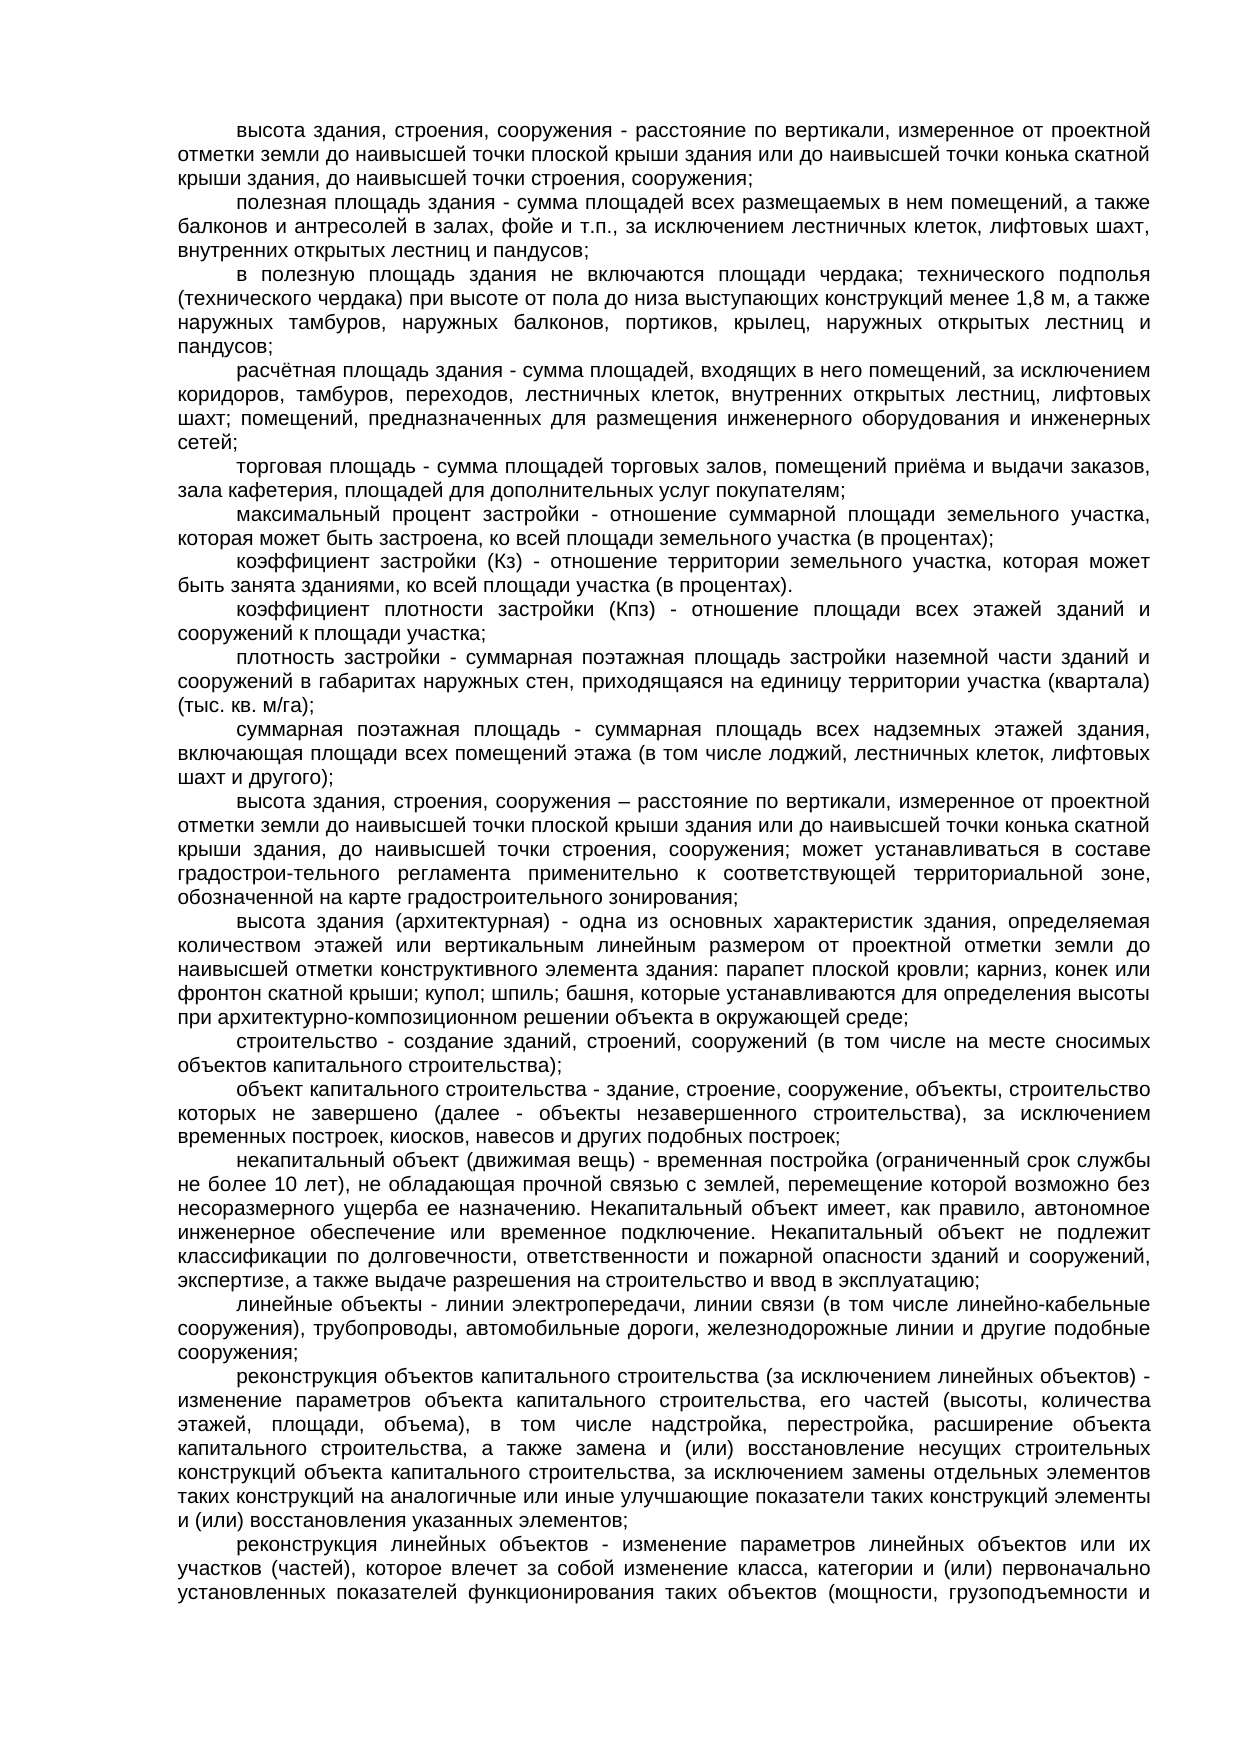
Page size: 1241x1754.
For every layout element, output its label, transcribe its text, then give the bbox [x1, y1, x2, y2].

text реконструкция объектов капитального строительства (за исключением линейных объектов) - изменение параметров объекта капитального строительства, его частей (высоты, количества этажей, площади, объема), в том числе надстройка, перестройка, расширение объекта капитального строительства, а также замена и (или) восстановление несущих строительных конструкций объекта капитального строительства, за исключением замены отдельных элементов таких конструкций на аналогичные или иные улучшающие показатели таких конструкций элементы и (или) восстановления указанных элементов; [177, 1364, 1152, 1532]
text полезная площадь здания - сумма площадей всех размещаемых в нем помещений, а также балконов и антресолей в залах, фойе и т.п., за исключением лестничных клеток, лифтовых шахт, внутренних открытых лестниц и пандусов; [177, 190, 1152, 262]
text объект капитального строительства - здание, строение, сооружение, объекты, строительство которых не завершено (далее - объекты незавершенного строительства), за исключением временных построек, киосков, навесов и других подобных построек; [177, 1076, 1152, 1148]
text высота здания, строения, сооружения – расстояние по вертикали, измеренное от проектной отметки земли до наивысшей точки плоской крыши здания или до наивысшей точки конька скатной крыши здания, до наивысшей точки строения, сооружения; может устанавливаться в составе градострои-тельного регламента применительно к соответствующей территориальной зоне, обозначенной на карте градостроительного зонирования; [177, 789, 1152, 909]
text расчётная площадь здания - сумма площадей, входящих в него помещений, за исключением коридоров, тамбуров, переходов, лестничных клеток, внутренних открытых лестниц, лифтовых шахт; помещений, предназначенных для размещения инженерного оборудования и инженерных сетей; [177, 358, 1152, 453]
text суммарная поэтажная площадь - суммарная площадь всех надземных этажей здания, включающая площади всех помещений этажа (в том числе лоджий, лестничных клеток, лифтовых шахт и другого); [177, 717, 1152, 789]
text некапитальный объект (движимая вещь) - временная постройка (ограниченный срок службы не более 10 лет), не обладающая прочной связью с землей, перемещение которой возможно без несоразмерного ущерба ее назначению. Некапитальный объект имеет, как правило, автономное инженерное обеспечение или временное подключение. Некапитальный объект не подлежит классификации по долговечности, ответственности и пожарной опасности зданий и сооружений, экспертизе, а также выдаче разрешения на строительство и ввод в эксплуатацию; [177, 1148, 1152, 1292]
text линейные объекты - линии электропередачи, линии связи (в том числе линейно-кабельные сооружения), трубопроводы, автомобильные дороги, железнодорожные линии и другие подобные сооружения; [177, 1292, 1152, 1364]
text строительство - создание зданий, строений, сооружений (в том числе на месте сносимых объектов капитального строительства); [177, 1028, 1152, 1076]
text в полезную площадь здания не включаются площади чердака; технического подполья (технического чердака) при высоте от пола до низа выступающих конструкций менее 1,8 м, а также наружных тамбуров, наружных балконов, портиков, крылец, наружных открытых лестниц и пандусов; [177, 262, 1152, 358]
text торговая площадь - сумма площадей торговых залов, помещений приёма и выдачи заказов, зала кафетерия, площадей для дополнительных услуг покупателям; [177, 453, 1152, 501]
text коэффициент плотности застройки (Кпз) - отношение площади всех этажей зданий и сооружений к площади участка; [177, 597, 1152, 645]
text максимальный процент застройки - отношение суммарной площади земельного участка, которая может быть застроена, ко всей площади земельного участка (в процентах); [177, 501, 1152, 549]
text плотность застройки - суммарная поэтажная площадь застройки наземной части зданий и сооружений в габаритах наружных стен, приходящаяся на единицу территории участка (квартала) (тыс. кв. м/га); [177, 645, 1152, 717]
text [177, 1532, 1152, 1603]
text коэффициент застройки (Кз) - отношение территории земельного участка, которая может быть занята зданиями, ко всей площади участка (в процентах). [177, 549, 1152, 597]
text высота здания, строения, сооружения - расстояние по вертикали, измеренное от проектной отметки земли до наивысшей точки плоской крыши здания или до наивысшей точки конька скатной крыши здания, до наивысшей точки строения, сооружения; [177, 118, 1152, 190]
text высота здания (архитектурная) - одна из основных характеристик здания, определяемая количеством этажей или вертикальным линейным размером от проектной отметки земли до наивысшей отметки конструктивного элемента здания: парапет плоской кровли; карниз, конек или фронтон скатной крыши; купол; шпиль; башня, которые устанавливаются для определения высоты при архитектурно-композиционном решении объекта в окружающей среде; [177, 909, 1152, 1028]
